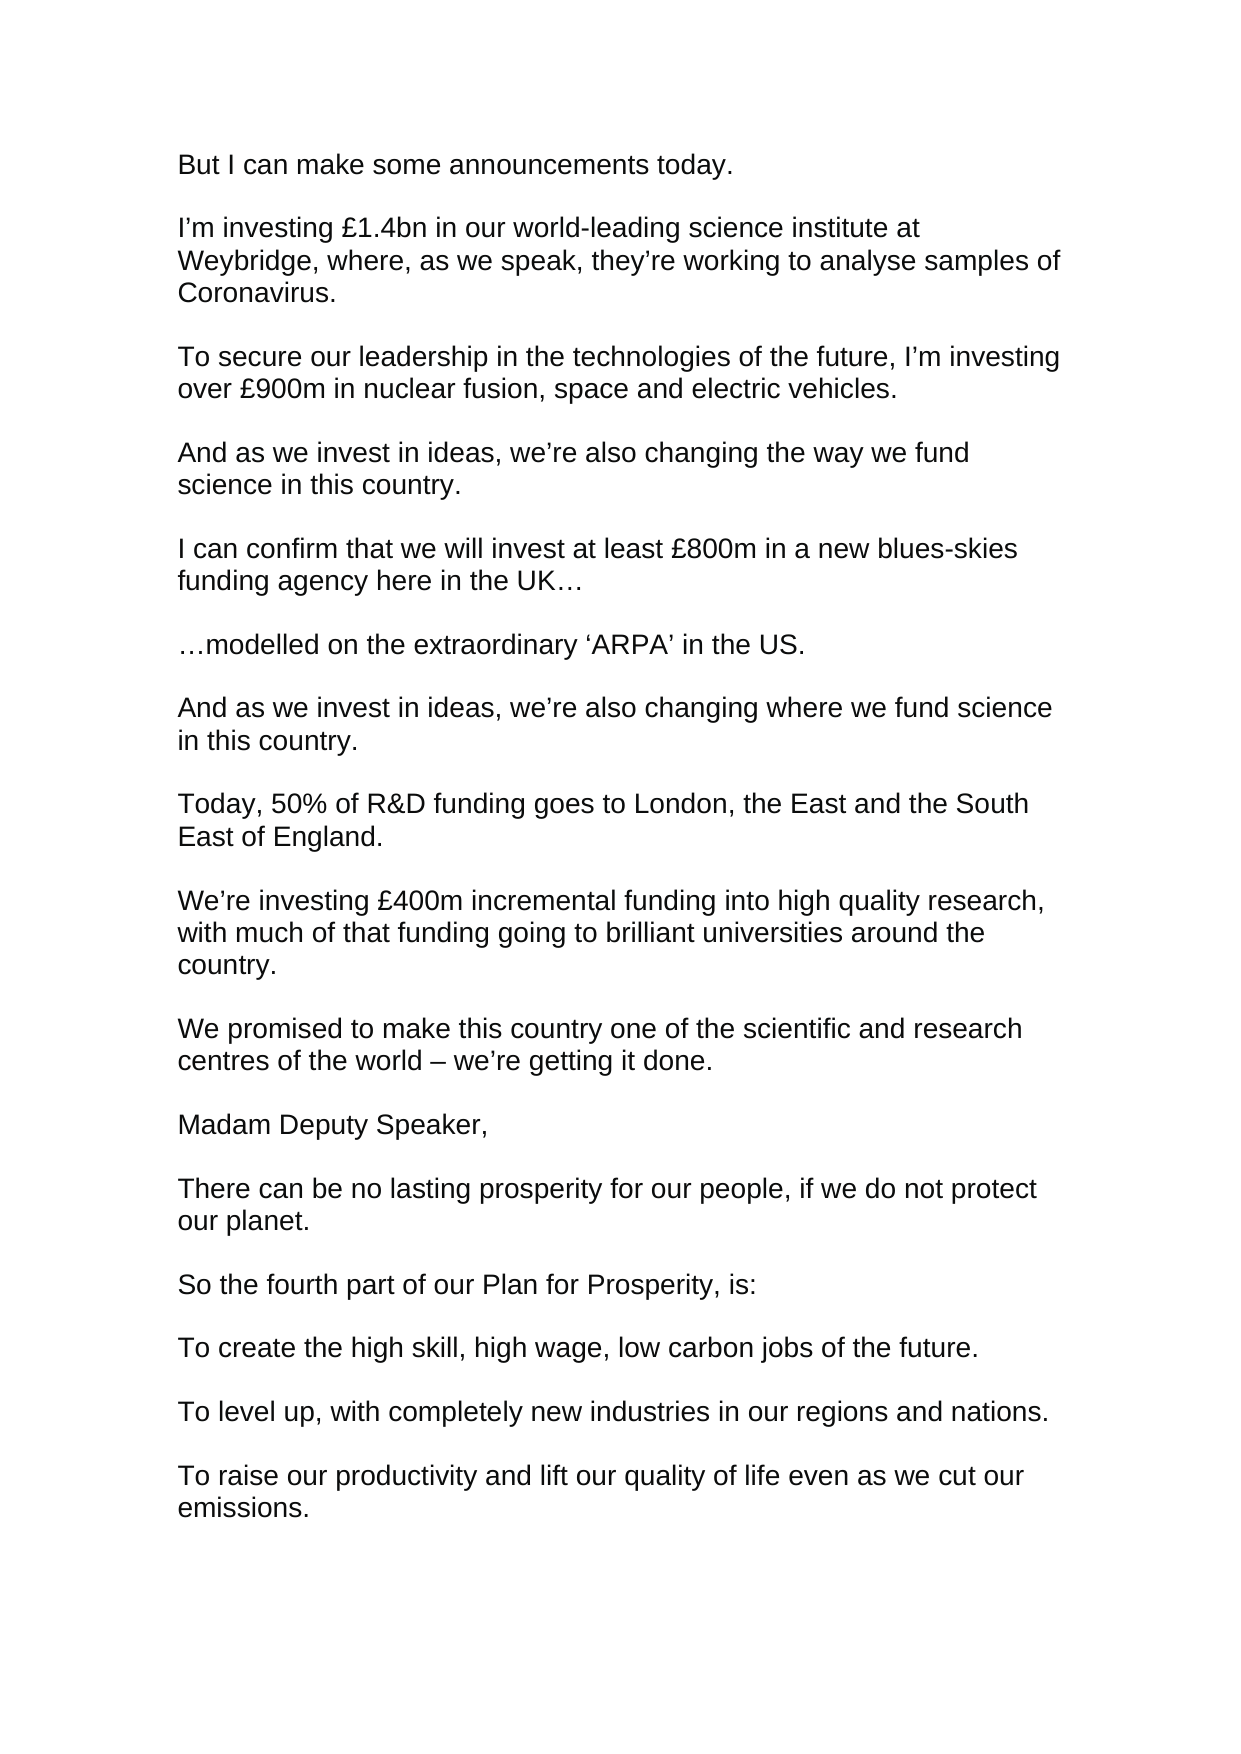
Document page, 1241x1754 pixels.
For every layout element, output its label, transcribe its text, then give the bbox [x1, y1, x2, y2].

text We promised to make this country one of the scientific and research centres of the world – we’re getting it done. [177, 1012, 1063, 1077]
text And as we invest in ideas, we’re also changing where we fund science in this country. [177, 691, 1063, 756]
text So the fourth part of our Plan for Prosperity, is: [177, 1268, 1063, 1300]
text But I can make some announcements today. [177, 148, 1063, 180]
text To level up, with completely new industries in our regions and nations. [177, 1395, 1063, 1427]
text I can confirm that we will invest at least £800m in a new blues-skies funding agency here in the UK… [177, 532, 1063, 597]
text We’re investing £400m incremental funding into high quality research, with much of that funding going to brilliant universities around the country. [177, 883, 1063, 981]
text There can be no lasting prosperity for our people, if we do not protect our planet. [177, 1172, 1063, 1236]
text …modelled on the extraordinary ‘ARPA’ in the US. [177, 628, 1063, 660]
text Today, 50% of R&D funding goes to London, the East and the South East of England. [177, 787, 1063, 852]
text I’m investing £1.4bn in our world-leading science institute at Weybridge, where, as we speak, they’re working to analyse samples of Coronavirus. [177, 211, 1063, 308]
text To raise our productivity and lift our quality of life even as we cut our emissions. [177, 1459, 1063, 1523]
text To secure our leadership in the technologies of the future, I’m investing over £900m in nuclear fusion, space and electric vehicles. [177, 340, 1063, 404]
text And as we invest in ideas, we’re also changing the way we fund science in this country. [177, 436, 1063, 501]
text Madam Deputy Speaker, [177, 1108, 1063, 1140]
text To create the high skill, high wage, low carbon jobs of the future. [177, 1331, 1063, 1364]
